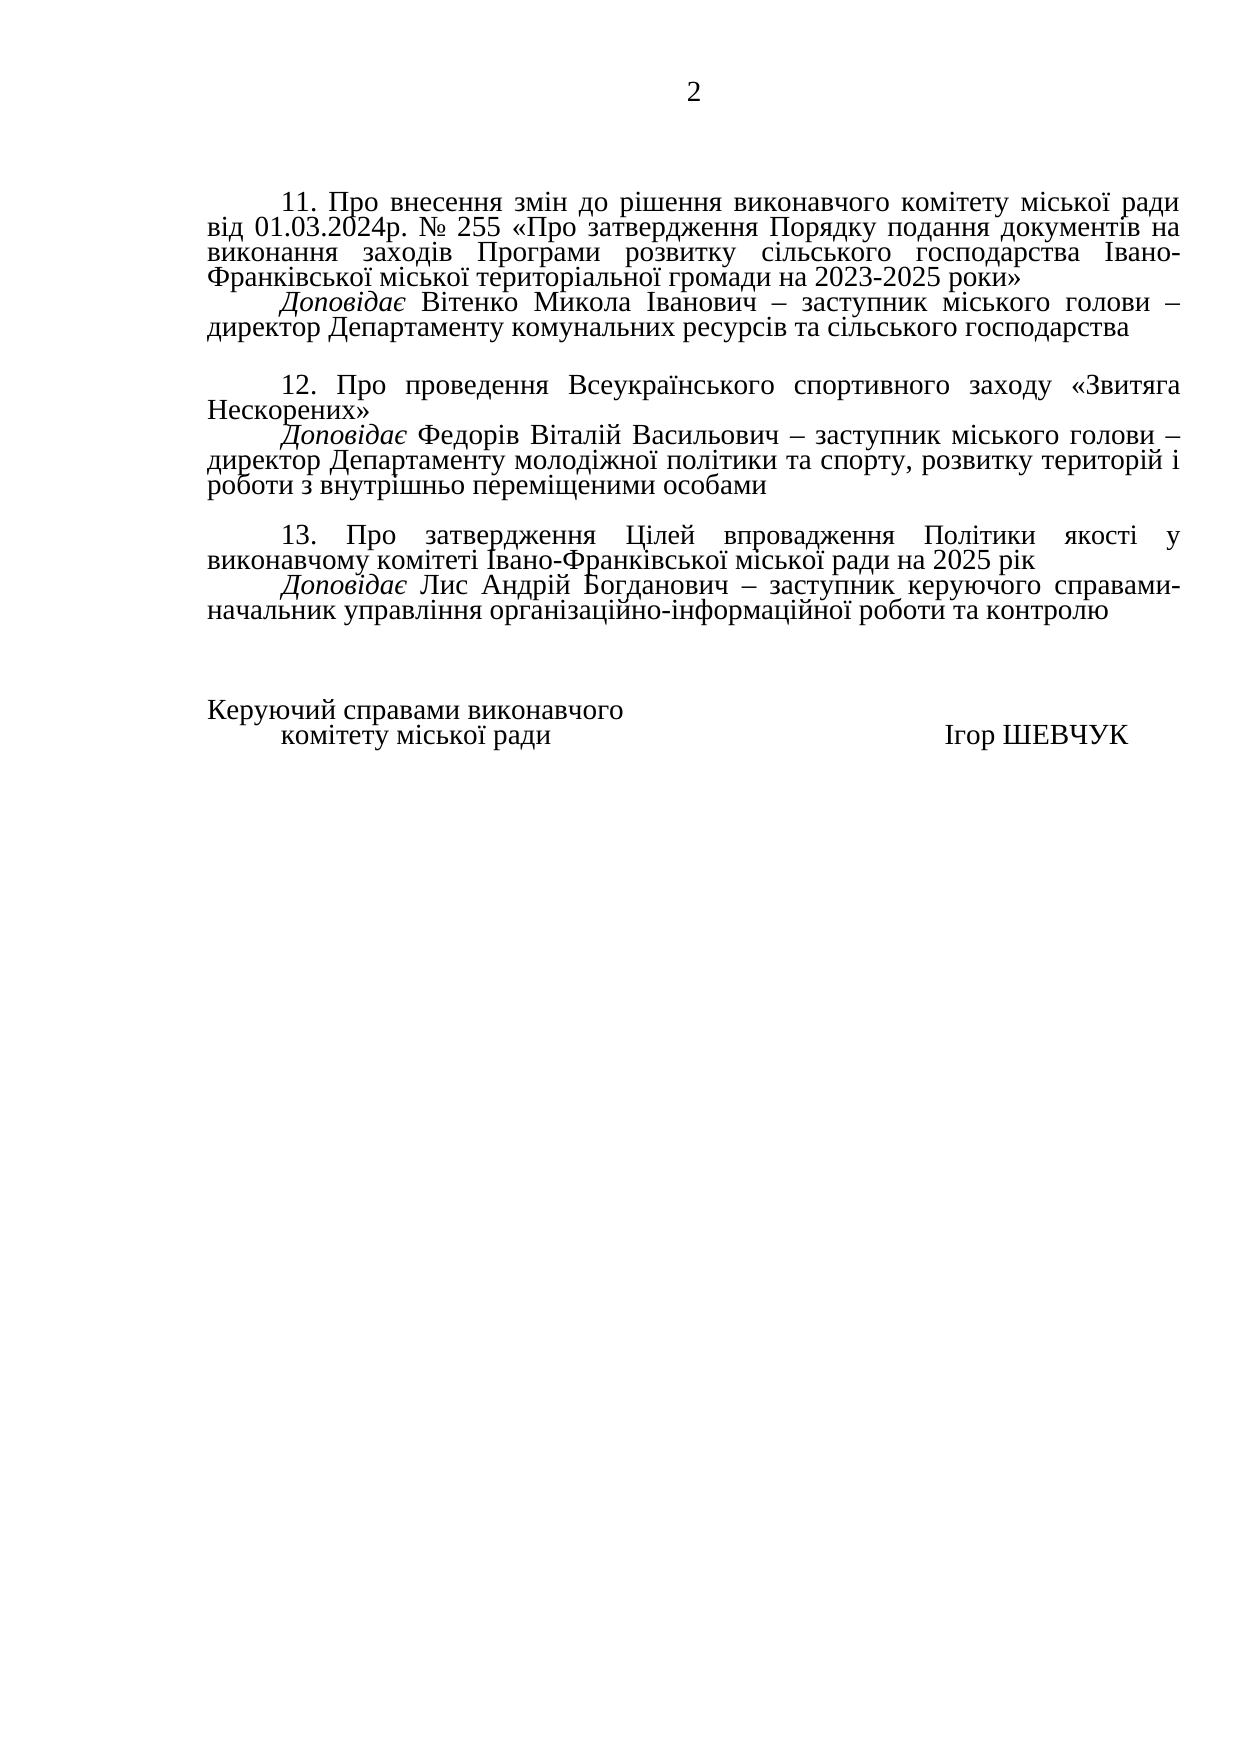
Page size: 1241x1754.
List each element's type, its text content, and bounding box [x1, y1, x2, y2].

text Доповідає Лис Андрій Богданович – заступник керуючого справами-начальник управління організаційно-інформаційної роботи та контролю [207, 574, 1181, 624]
text 13. Про затвердження Цілей впровадження Політики якості у виконавчому комітеті Івано-Франківської міської ради на 2025 рік [207, 524, 1181, 574]
text Керуючий справами виконавчого [207, 699, 1181, 724]
text Доповідає Вітенко Микола Іванович – заступник міського голови – директор Департаменту комунальних ресурсів та сільського господарства [207, 291, 1181, 341]
text Доповідає Федорів Віталій Васильович – заступник міського голови – директор Департаменту молодіжної політики та спорту, розвитку територій і роботи з внутрішньо переміщеними особами [207, 424, 1181, 499]
text комітету міської ради Ігор ШЕВЧУК [207, 724, 1181, 749]
text 11. Про внесення змін до рішення виконавчого комітету міської ради від 01.03.2024р. № 255 «Про затвердження Порядку подання документів на виконання заходів Програми розвитку сільського господарства Івано-Франківської міської територіальної громади на 2023-2025 роки» [207, 191, 1181, 291]
text 12. Про проведення Всеукраїнського спортивного заходу «Звитяга Нескорених» [207, 374, 1181, 424]
